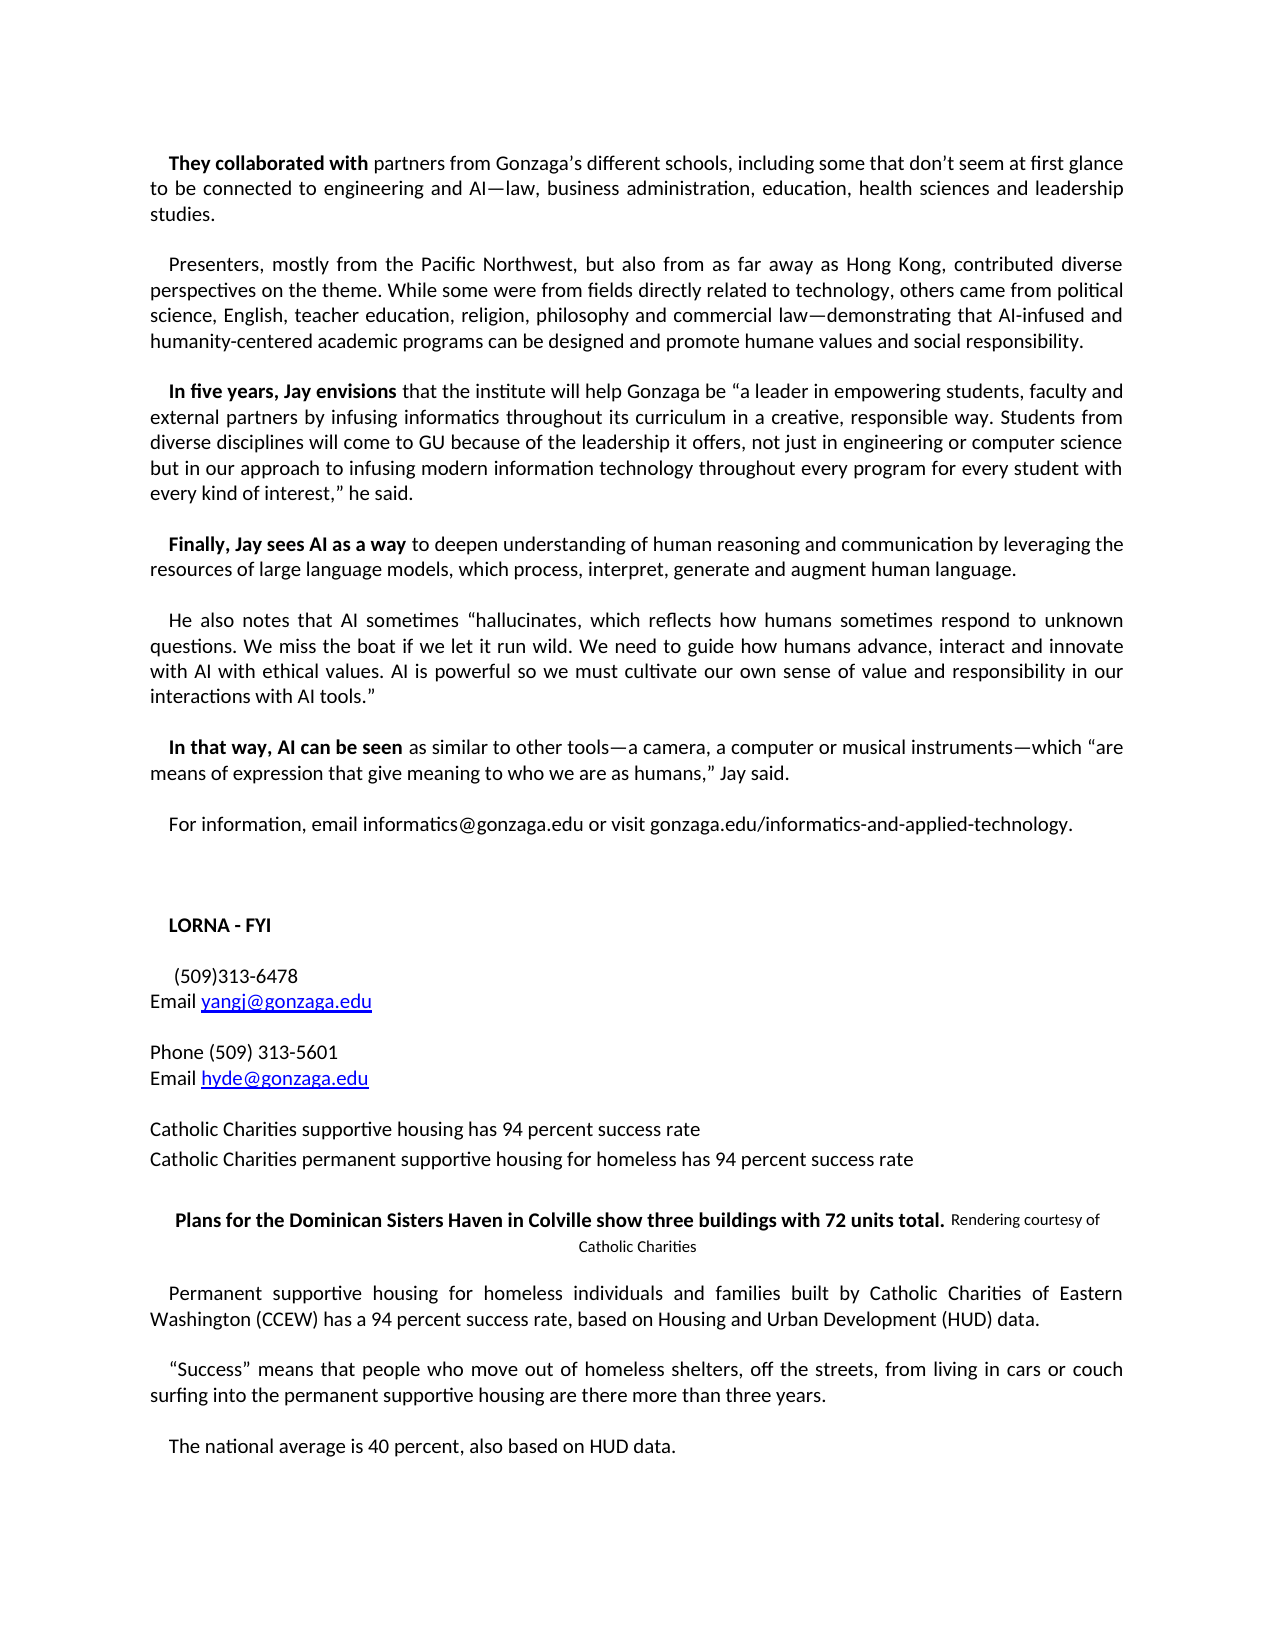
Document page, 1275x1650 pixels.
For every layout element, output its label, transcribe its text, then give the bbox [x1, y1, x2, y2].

text The national average is 40 percent, also based on HUD data. [150, 1433, 1125, 1458]
text He also notes that AI sometimes “hallucinates, which reflects how humans sometimes respond to unknown questions. We miss the boat if we let it run wild. We need to guide how humans advance, interact and innovate with AI with ethical values. AI is powerful so we must cultivate our own sense of value and responsibility in our interactions with AI tools.” [150, 607, 1125, 709]
text Finally, Jay sees AI as a way to deepen understanding of human reasoning and communication by leveraging the resources of large language models, which process, interpret, generate and augment human language. [150, 531, 1125, 582]
text For information, email informatics@gonzaga.edu or visit gonzaga.edu/informatics-and-applied-technology. [150, 811, 1125, 836]
text Catholic Charities supportive housing has 94 percent success rate [150, 1116, 1125, 1141]
text Plans for the Dominican Sisters Haven in Colville show three buildings with 72 units total. Rendering courtesy of Catholic Charities [150, 1207, 1125, 1256]
text (509)313-6478 Email yangj@gonzaga.edu [150, 963, 1125, 1014]
text In five years, Jay envisions that the institute will help Gonzaga be “a leader in empowering students, faculty and external partners by infusing informatics throughout its curriculum in a creative, responsible way. Students from diverse disciplines will come to GU because of the leadership it offers, not just in engineering or computer science but in our approach to infusing modern information technology throughout every program for every student with every kind of interest,” he said. [150, 379, 1125, 506]
text Catholic Charities permanent supportive housing for homeless has 94 percent success rate [150, 1146, 1125, 1172]
text Permanent supportive housing for homeless individuals and families built by Catholic Charities of Eastern Washington (CCEW) has a 94 percent success rate, based on Housing and Urban Development (HUD) data. [150, 1280, 1125, 1331]
text Presenters, mostly from the Pacific Northwest, but also from as far away as Hong Kong, contributed diverse perspectives on the theme. While some were from fields directly related to technology, others came from political science, English, teacher education, religion, philosophy and commercial law—demonstrating that AI-infused and humanity-centered academic programs can be designed and promote humane values and social responsibility. [150, 252, 1125, 353]
text They collaborated with partners from Gonzaga’s different schools, including some that don’t seem at first glance to be connected to engineering and AI—law, business administration, education, health sciences and leadership studies. [150, 150, 1125, 226]
text LORNA - FYI [150, 912, 1125, 938]
text Phone (509) 313-5601 Email hyde@gonzaga.edu [150, 1039, 1125, 1090]
text “Success” means that people who move out of homeless shelters, off the streets, from living in cars or couch surfing into the permanent supportive housing are there more than three years. [150, 1357, 1125, 1407]
text In that way, AI can be seen as similar to other tools—a camera, a computer or musical instruments—which “are means of expression that give meaning to who we are as humans,” Jay said. [150, 734, 1125, 785]
